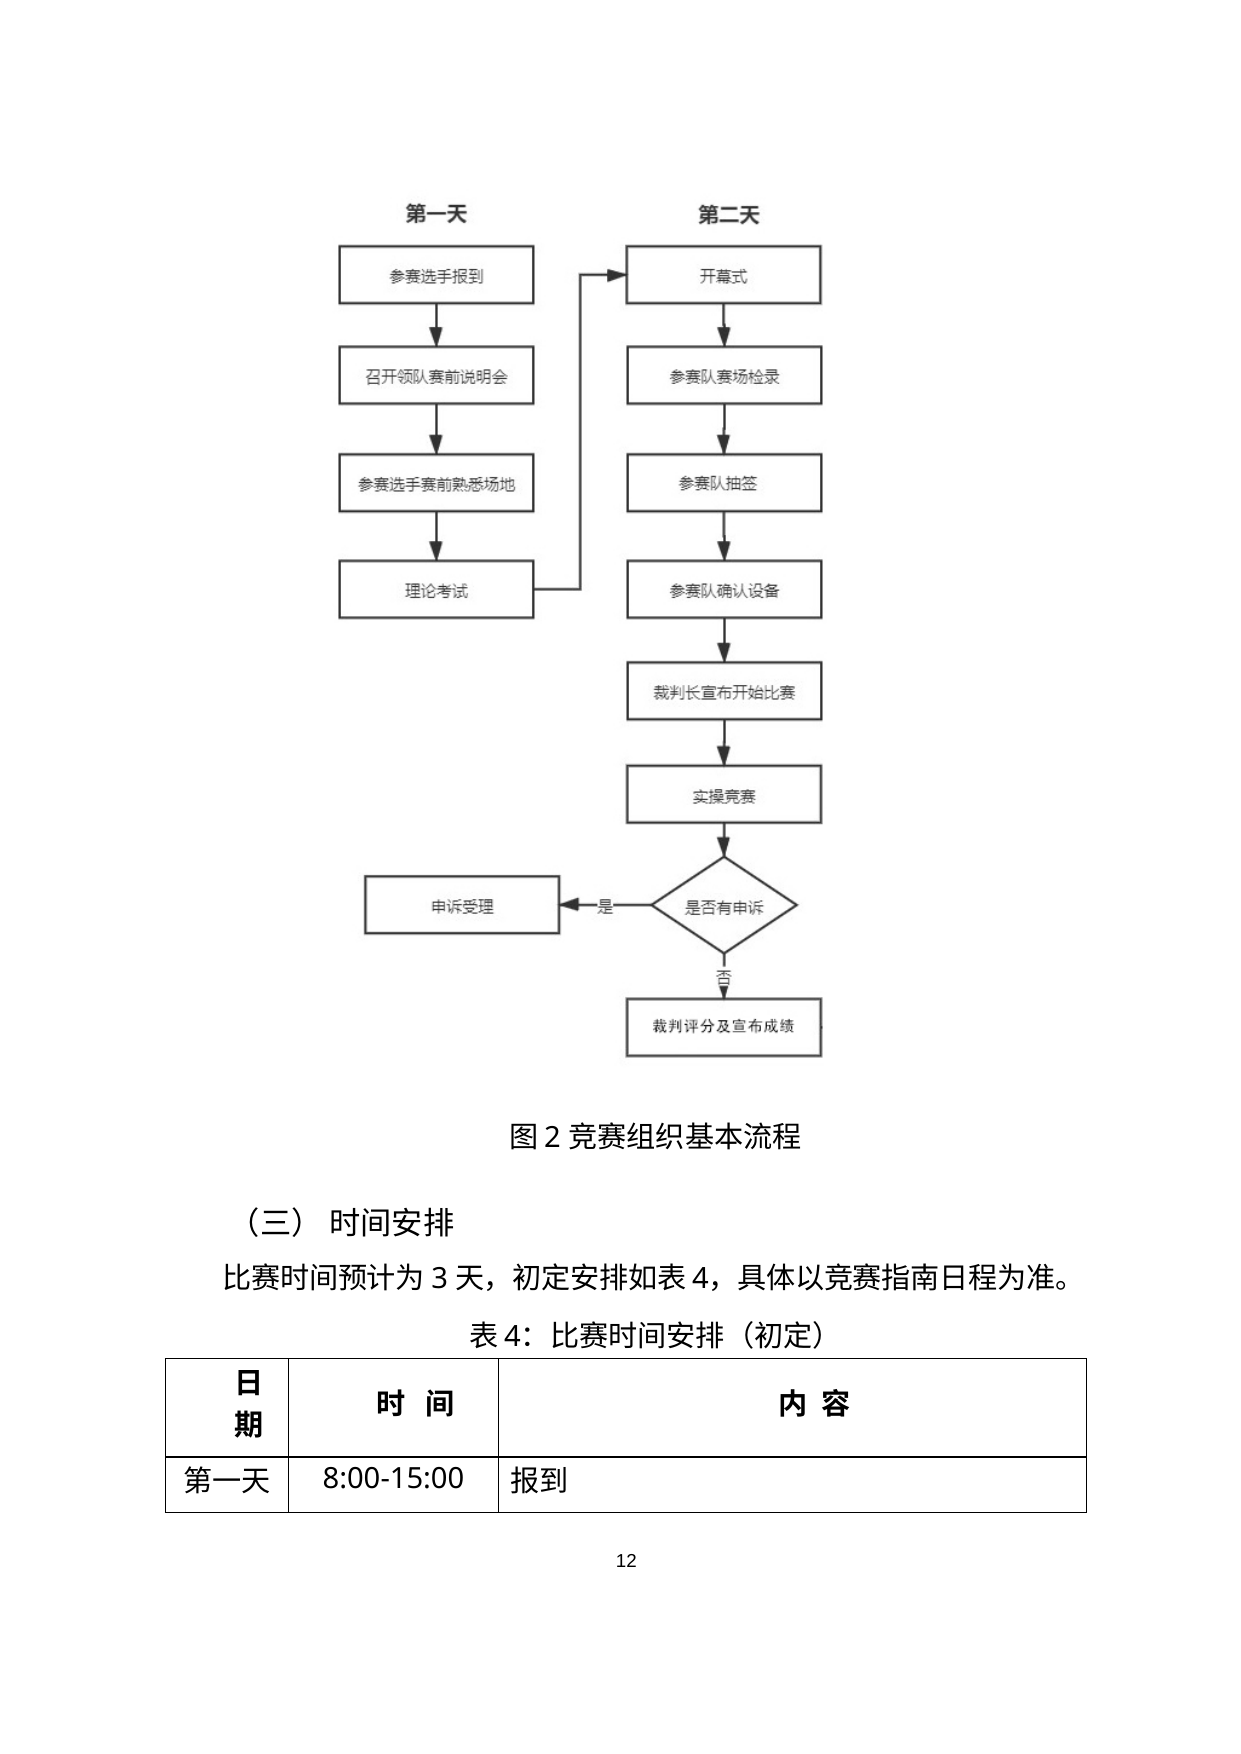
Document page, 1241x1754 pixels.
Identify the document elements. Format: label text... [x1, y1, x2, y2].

text （三） 时间安排 [165, 1206, 1087, 1242]
picture [226, 159, 1032, 1088]
table_cell 第一天 [166, 1458, 288, 1512]
table_cell 报到 [499, 1458, 1086, 1512]
table_header 内 容 [499, 1359, 1086, 1456]
table_header 时 间 [289, 1359, 498, 1456]
text 比赛时间预计为 3 天，初定安排如表4，具体以竞赛指南日程为准。 [165, 1242, 1087, 1300]
text 图2 竞赛组织基本流程 [165, 1101, 1087, 1159]
text 表4：比赛时间安排（初定） [165, 1300, 1087, 1358]
table_header 日期 [166, 1359, 288, 1456]
table_cell 8:00-15:00 [289, 1458, 498, 1512]
